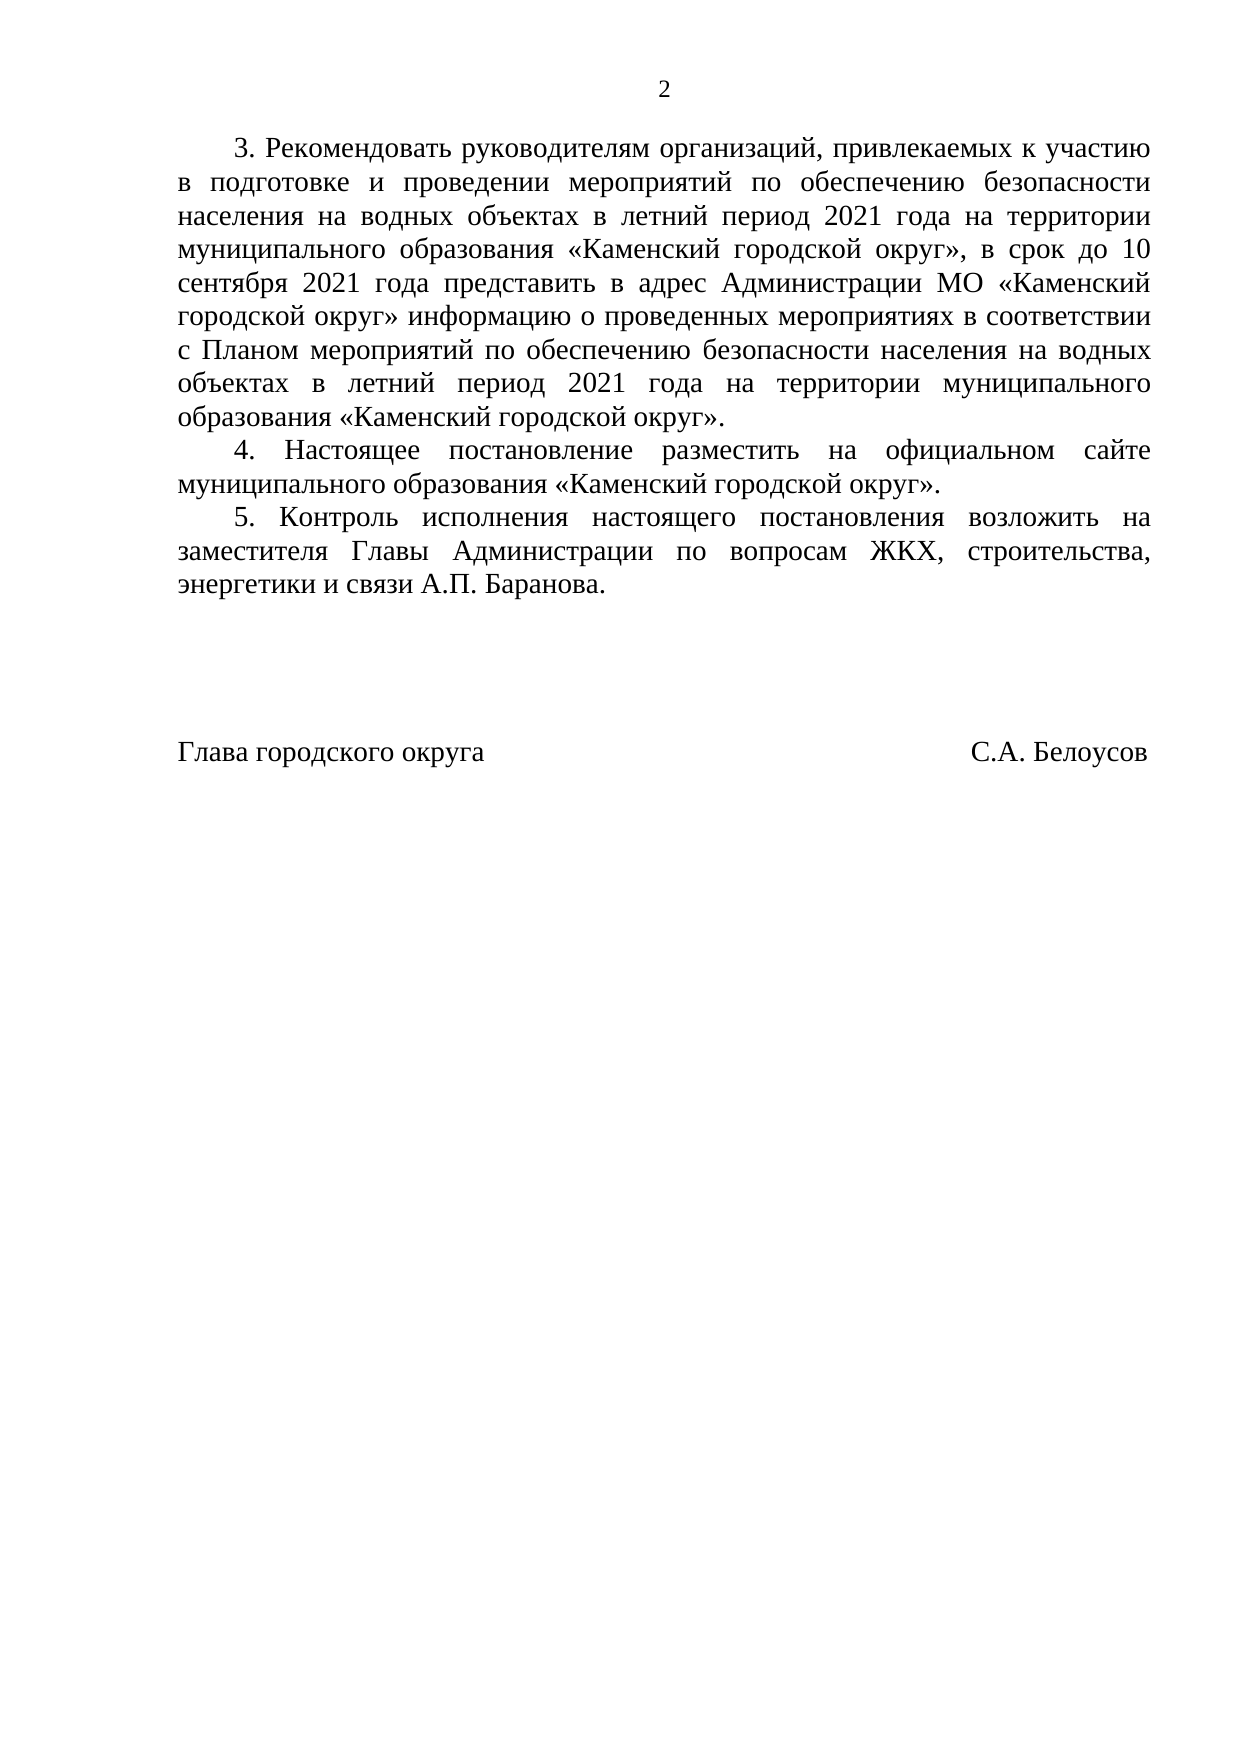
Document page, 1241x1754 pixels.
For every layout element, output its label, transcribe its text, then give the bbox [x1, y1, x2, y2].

text Глава городского округа С.А. Белоусов [177, 734, 1152, 768]
text 5. Контроль исполнения настоящего постановления возложить на заместителя Главы Администрации по вопросам ЖКХ, строительства, энергетики и связи А.П. Баранова. [177, 499, 1152, 600]
text 4. Настоящее постановление разместить на официальном сайте муниципального образования «Каменский городской округ». [177, 432, 1152, 499]
text 3. Рекомендовать руководителям организаций, привлекаемых к участию в подготовке и проведении мероприятий по обеспечению безопасности населения на водных объектах в летний период 2021 года на территории муниципального образования «Каменский городской округ», в срок до 10 сентября 2021 года представить в адрес Администрации МО «Каменский городской округ» информацию о проведенных мероприятиях в соответствии с Планом мероприятий по обеспечению безопасности населения на водных объектах в летний период 2021 года на территории муниципального образования «Каменский городской округ». [177, 131, 1152, 432]
